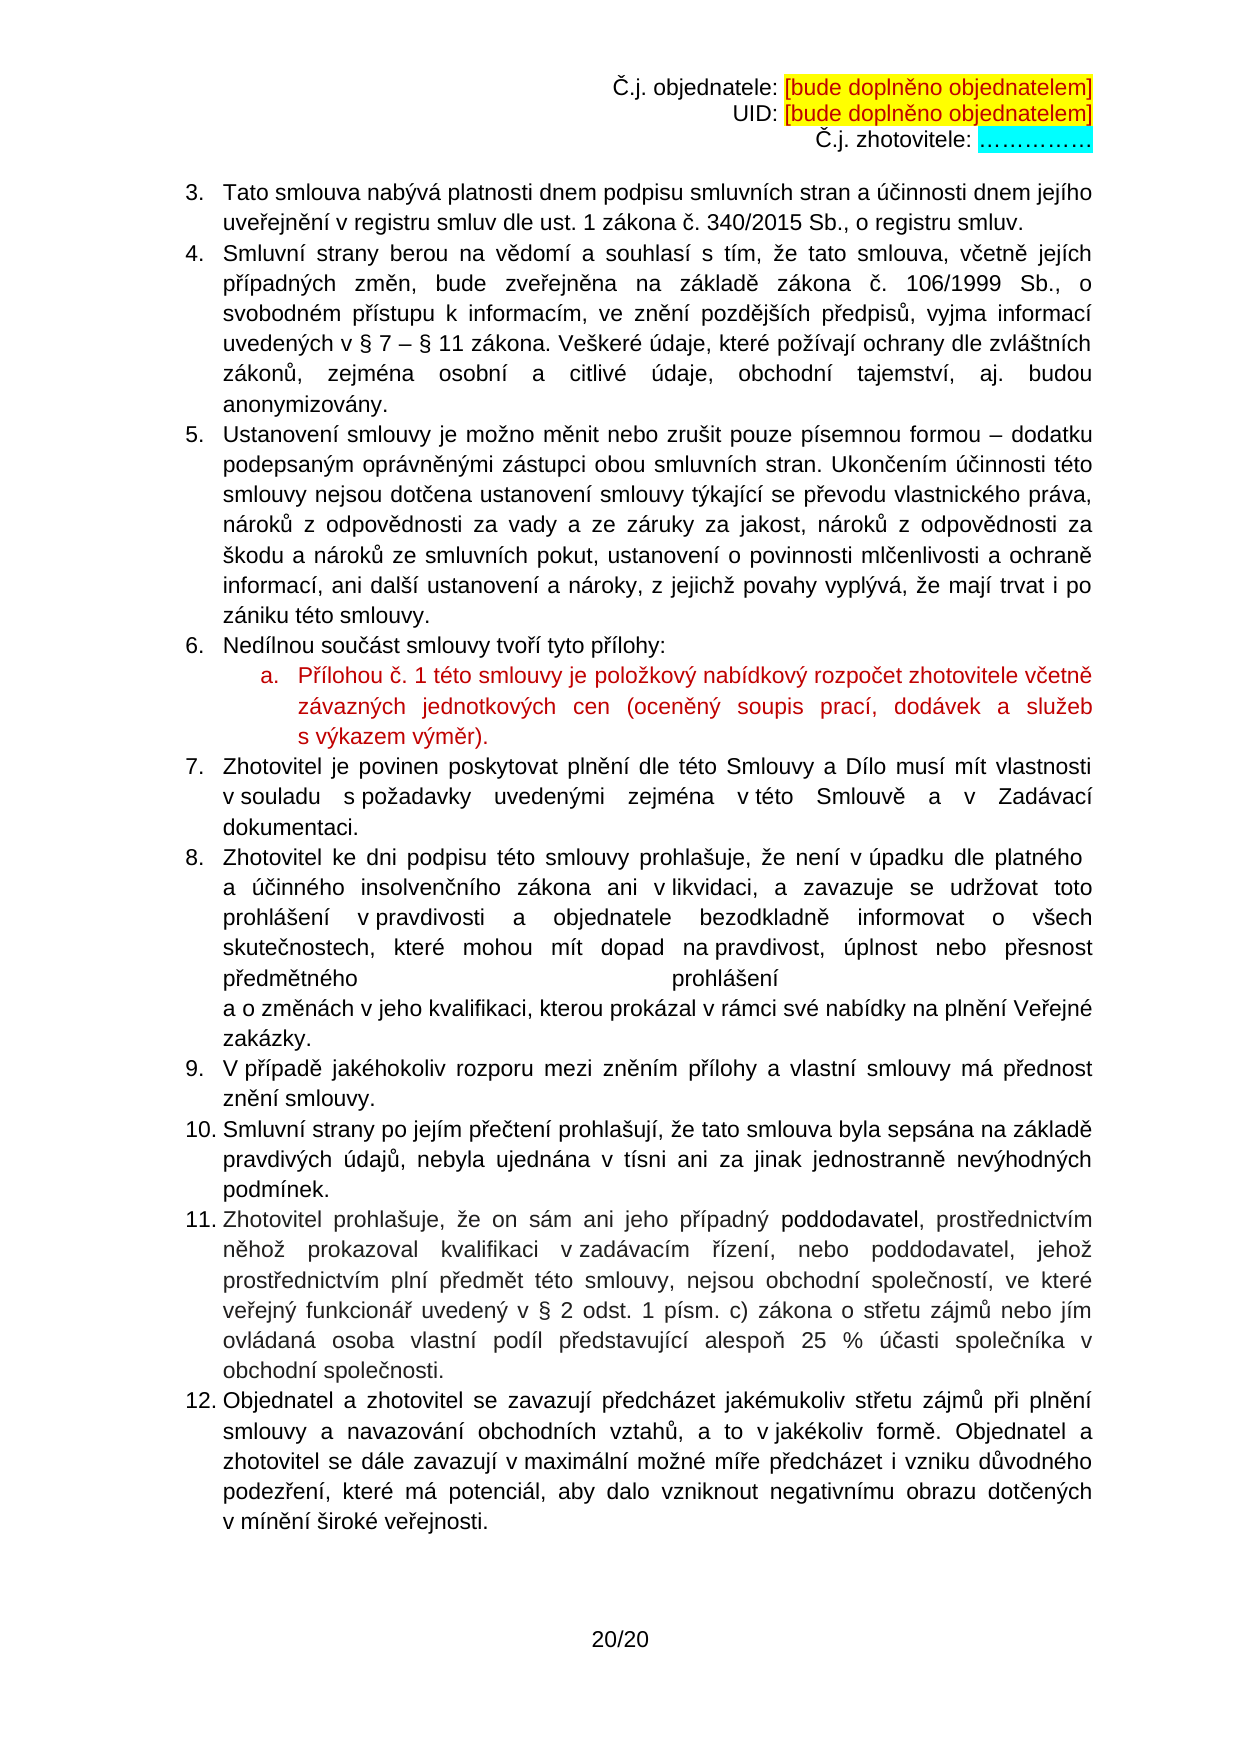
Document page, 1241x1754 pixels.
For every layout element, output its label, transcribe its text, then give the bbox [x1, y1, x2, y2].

list Zhotovitel ke dni podpisu této smlouvy prohlašuje, že není v úpadku dle platného a účinného insolvenčního zákona ani v likvidaci, a zavazuje se udržovat toto prohlášení v pravdivosti a objednatele bezodkladně informovat o všech skutečnostech, které mohou mít dopad na pravdivost, úplnost nebo přesnost předmětného prohlášení a o změnách v jeho kvalifikaci, kterou prokázal v rámci své nabídky na plnění Veřejné zakázky. [185, 844, 1093, 1051]
list Zhotovitel prohlašuje, že on sám ani jeho případný poddodavatel, prostřednictvím něhož prokazoval kvalifikaci v zadávacím řízení, nebo poddodavatel, jehož prostřednictvím plní předmět této smlouvy, nejsou obchodní společností, ve které veřejný funkcionář uvedený v § 2 odst. 1 písm. c) zákona o střetu zájmů nebo jím ovládaná osoba vlastní podíl představující alespoň 25 % účasti společníka v obchodní společnosti. [185, 1206, 1093, 1384]
list Ustanovení smlouvy je možno měnit nebo zrušit pouze písemnou formou – dodatku podepsaným oprávněnými zástupci obou smluvních stran. Ukončením účinnosti této smlouvy nejsou dotčena ustanovení smlouvy týkající se převodu vlastnického práva, nároků z odpovědnosti za vady a ze záruky za jakost, nároků z odpovědnosti za škodu a nároků ze smluvních pokut, ustanovení o povinnosti mlčenlivosti a ochraně informací, ani další ustanovení a nároky, z jejichž povahy vyplývá, že mají trvat i po zániku této smlouvy. [185, 421, 1093, 628]
list Objednatel a zhotovitel se zavazují předcházet jakémukoliv střetu zájmů při plnění smlouvy a navazování obchodních vztahů, a to v jakékoliv formě. Objednatel a zhotovitel se dále zavazují v maximální možné míře předcházet i vzniku důvodného podezření, které má potenciál, aby dalo vzniknout negativnímu obrazu dotčených v mínění široké veřejnosti. [185, 1387, 1093, 1535]
list Přílohou č. 1 této smlouvy je položkový nabídkový rozpočet zhotovitele včetně závazných jednotkových cen (oceněný soupis prací, dodávek a služeb s výkazem výměr). [260, 662, 1093, 749]
list V případě jakéhokoliv rozporu mezi zněním přílohy a vlastní smlouvy má přednost znění smlouvy. [185, 1055, 1093, 1112]
list Nedílnou součást smlouvy tvoří tyto přílohy: [185, 632, 1093, 659]
list Smluvní strany berou na vědomí a souhlasí s tím, že tato smlouva, včetně jejích případných změn, bude zveřejněna na základě zákona č. 106/1999 Sb., o svobodném přístupu k informacím, ve znění pozdějších předpisů, vyjma informací uvedených v § 7 – § 11 zákona. Veškeré údaje, které požívají ochrany dle zvláštních zákonů, zejména osobní a citlivé údaje, obchodní tajemství, aj. budou anonymizovány. [185, 239, 1093, 417]
list Smluvní strany po jejím přečtení prohlašují, že tato smlouva byla sepsána na základě pravdivých údajů, nebyla ujednána v tísni ani za jinak jednostranně nevýhodných podmínek. [185, 1116, 1093, 1202]
list Tato smlouva nabývá platnosti dnem podpisu smluvních stran a účinnosti dnem jejího uveřejnění v registru smluv dle ust. 1 zákona č. 340/2015 Sb., o registru smluv. [185, 179, 1093, 236]
list Zhotovitel je povinen poskytovat plnění dle této Smlouvy a Dílo musí mít vlastnosti v souladu s požadavky uvedenými zejména v této Smlouvě a v Zadávací dokumentaci. [185, 753, 1093, 840]
